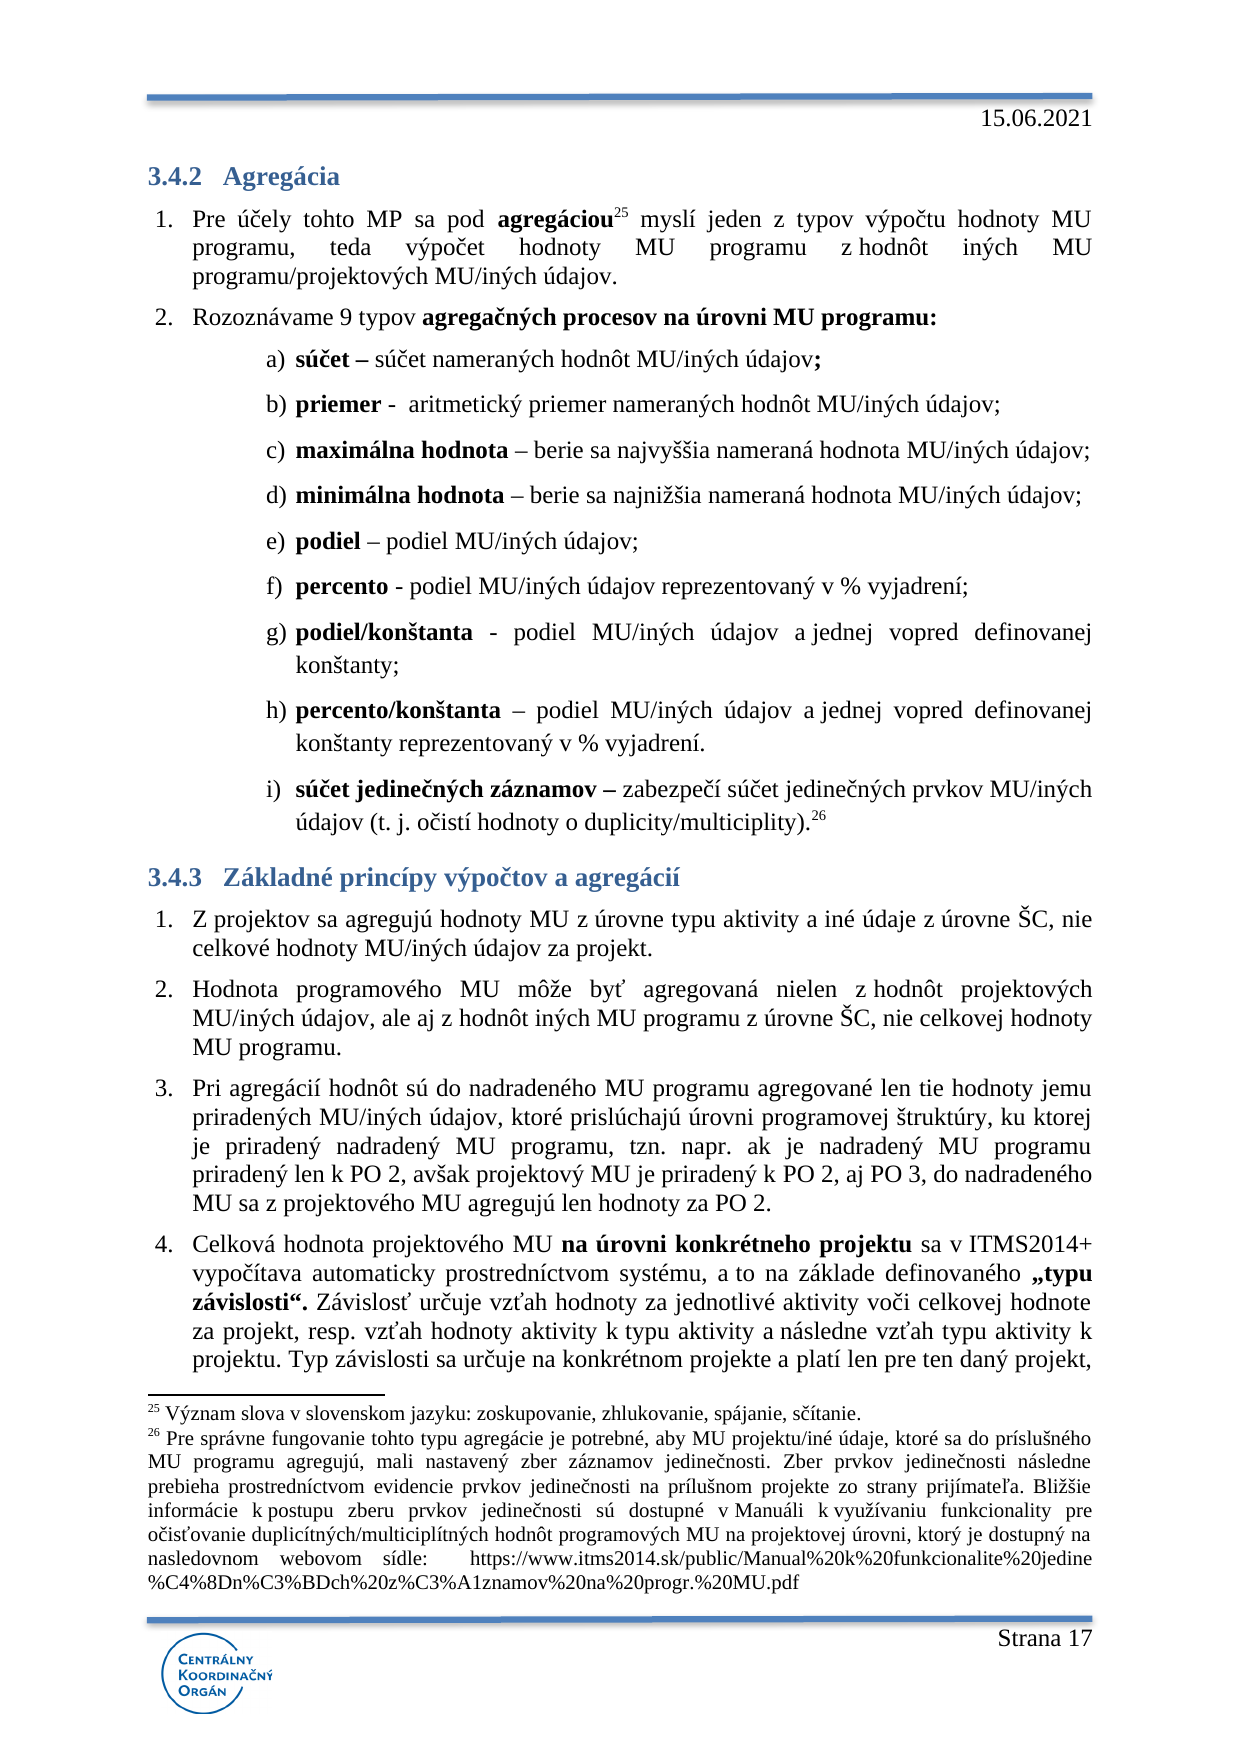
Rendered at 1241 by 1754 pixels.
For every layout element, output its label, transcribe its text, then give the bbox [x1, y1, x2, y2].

list Hodnota programového MU môže byť agregovaná nielen z hodnôt projektových MU/iných údajov, ale aj z hodnôt iných MU programu z úrovne ŠC, nie celkovej hodnoty MU programu. [154, 974, 1092, 1061]
list Rozoznávame 9 typov agregačných procesov na úrovni MU programu: [154, 302, 1092, 331]
list Z projektov sa agregujú hodnoty MU z úrovne typu aktivity a iné údaje z úrovne ŠC, nie celkové hodnoty MU/iných údajov za projekt. [154, 904, 1092, 962]
list Pre účely tohto MP sa pod agregáciou myslí jeden z typov výpočtu hodnoty MU programu, teda výpočet hodnoty MU programu z hodnôt iných MU programu/projektových MU/iných údajov. [154, 204, 1092, 290]
list podiel/konštanta - podiel MU/iných údajov a jednej vopred definovanej konštanty; [266, 617, 1092, 679]
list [154, 1229, 1092, 1373]
list percento - podiel MU/iných údajov reprezentovaný v % vyjadrení; [266, 571, 1092, 600]
list percento/konštanta – podiel MU/iných údajov a jednej vopred definovanej konštanty reprezentovaný v % vyjadrení. [266, 695, 1092, 757]
list Základné princípy výpočtov a agregácií [148, 861, 1092, 892]
list Pri agregácií hodnôt sú do nadradeného MU programu agregované len tie hodnoty jemu priradených MU/iných údajov, ktoré prislúchajú úrovni programovej štruktúry, ku ktorej je priradený nadradený MU programu, tzn. napr. ak je nadradený MU programu priradený len k PO 2, avšak projektový MU je priradený k PO 2, aj PO 3, do nadradeného MU sa z projektového MU agregujú len hodnoty za PO 2. [154, 1073, 1092, 1217]
picture [159, 1631, 272, 1713]
list podiel – podiel MU/iných údajov; [266, 526, 1092, 554]
list minimálna hodnota – berie sa najnižšia nameraná hodnota MU/iných údajov; [266, 480, 1092, 509]
list Agregácia [148, 160, 1092, 191]
list súčet – súčet nameraných hodnôt MU/iných údajov; [266, 344, 1092, 372]
list priemer - aritmetický priemer nameraných hodnôt MU/iných údajov; [266, 389, 1092, 418]
list súčet jedinečných záznamov – zabezpečí súčet jedinečných prvkov MU/iných údajov (t. j. očistí hodnoty o duplicity/multiciplity). [266, 774, 1092, 836]
list maximálna hodnota – berie sa najvyššia nameraná hodnota MU/iných údajov; [266, 435, 1092, 463]
